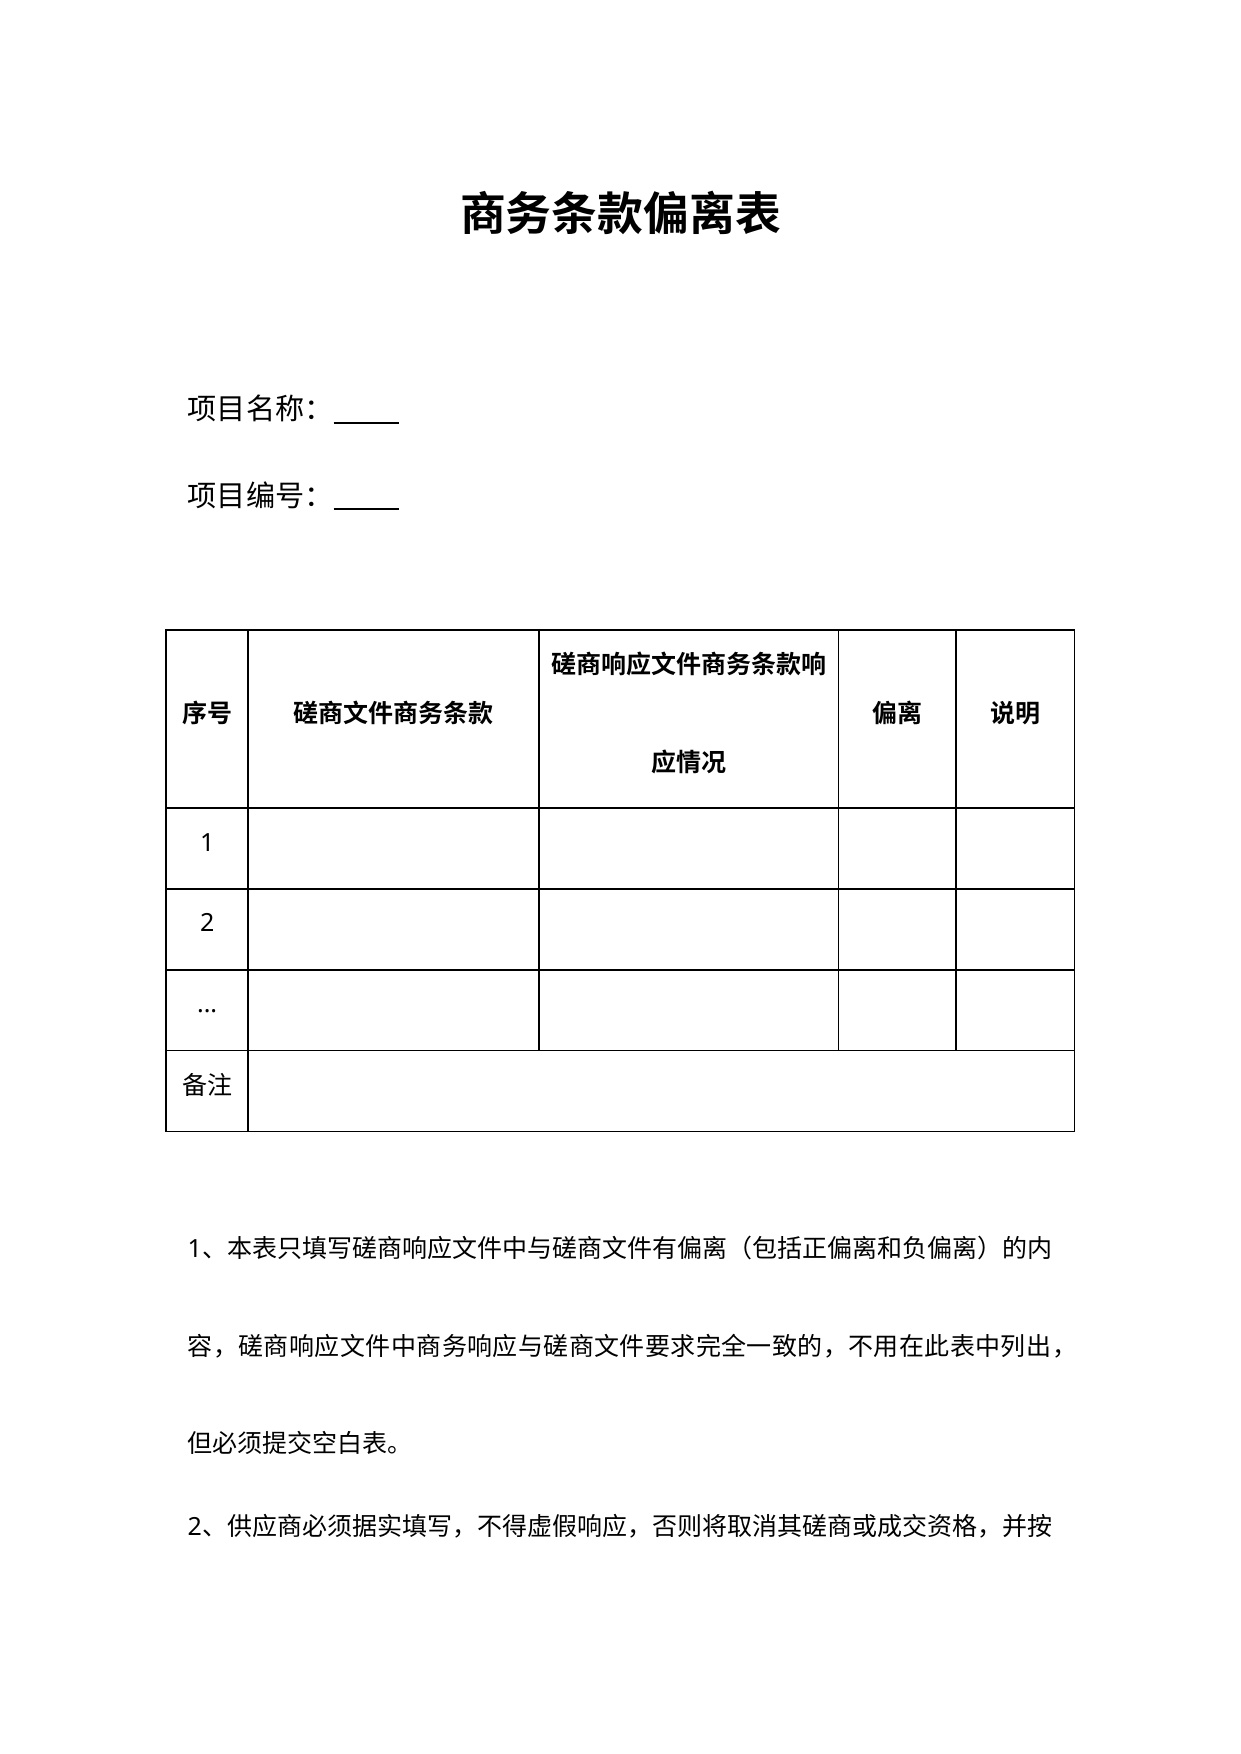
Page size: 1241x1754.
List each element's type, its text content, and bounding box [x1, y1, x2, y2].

table_cell [540, 971, 838, 1050]
table_cell [249, 971, 538, 1050]
table_cell [957, 971, 1074, 1050]
table_cell 2 [167, 890, 247, 969]
table_cell 备注 [167, 1051, 247, 1131]
text 商务条款偏离表 [187, 162, 1053, 259]
table_header 磋商响应文件商务条款响应情况 [540, 631, 838, 807]
table_cell 1 [167, 809, 247, 888]
table_cell [249, 890, 538, 969]
text 项目名称： [187, 374, 1053, 439]
text 项目编号： [187, 461, 1053, 526]
table_header 序号 [167, 631, 247, 807]
table_header 说明 [957, 631, 1074, 807]
table_cell [957, 809, 1074, 888]
text 1、本表只填写磋商响应文件中与磋商文件有偏离（包括正偏离和负偏离）的内容，磋商响应文件中商务响应与磋商文件要求完全一致的，不用在此表中列出，但必须提交空白表。 [187, 1214, 1053, 1474]
table_cell [249, 809, 538, 888]
table_header 磋商文件商务条款 [249, 631, 538, 807]
table_cell [249, 1051, 1074, 1131]
table_cell ... [167, 971, 247, 1050]
table_cell [540, 809, 838, 888]
table_cell [839, 890, 955, 969]
table_header 偏离 [839, 631, 955, 807]
table_cell [839, 971, 955, 1050]
table_cell [839, 809, 955, 888]
table_cell [957, 890, 1074, 969]
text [187, 1492, 1053, 1557]
table_cell [540, 890, 838, 969]
